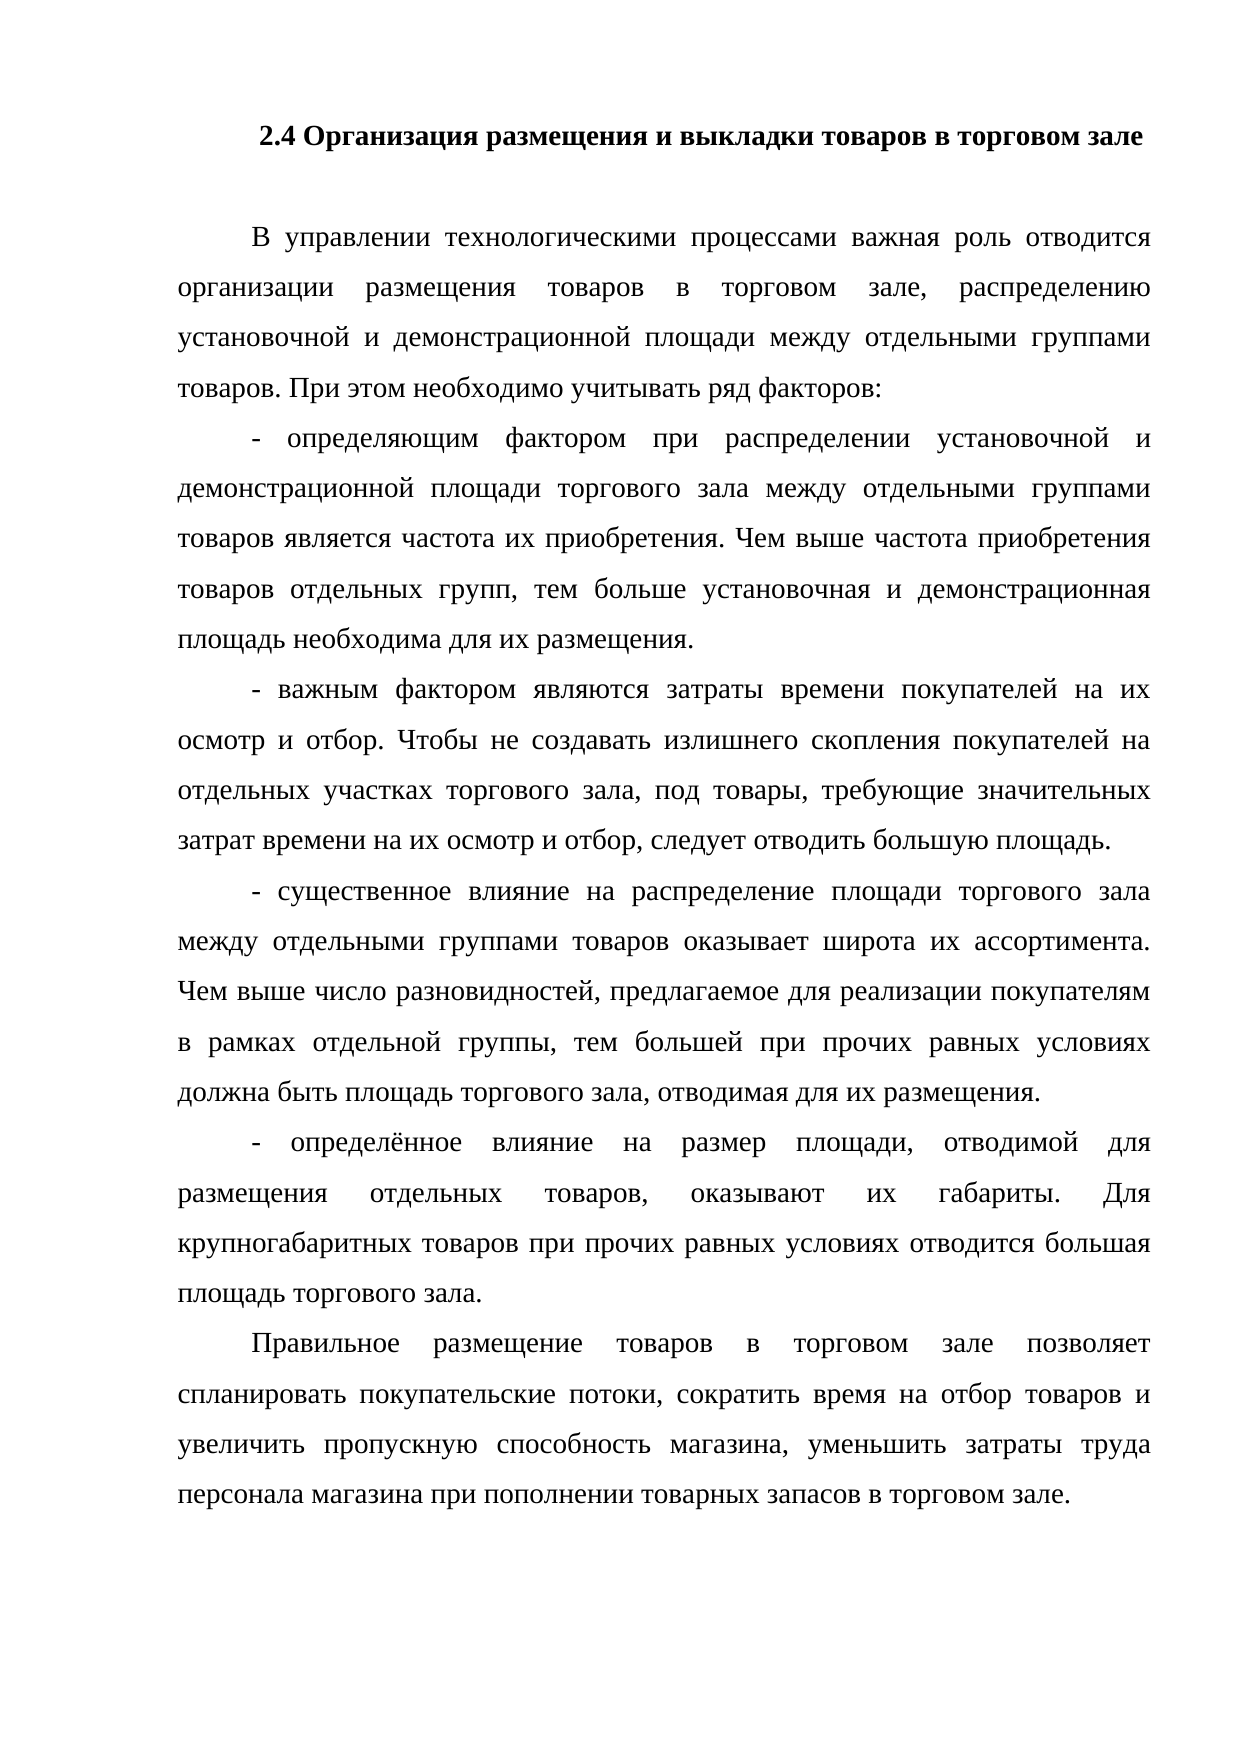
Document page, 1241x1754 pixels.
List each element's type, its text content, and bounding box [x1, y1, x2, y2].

text - определённое влияние на размер площади, отводимой для размещения отдельных товаров, оказывают их габариты. Для крупногабаритных товаров при прочих равных условиях отводится большая площадь торгового зала. [177, 1124, 1152, 1309]
text В управлении технологическими процессами важная роль отводится организации размещения товаров в торговом зале, распределению установочной и демонстрационной площади между отдельными группами товаров. При этом необходимо учитывать ряд факторов: [177, 219, 1152, 403]
text - определяющим фактором при распределении установочной и демонстрационной площади торгового зала между отдельными группами товаров является частота их приобретения. Чем выше частота приобретения товаров отдельных групп, тем больше установочная и демонстрационная площадь необходима для их размещения. [177, 420, 1152, 655]
text - существенное влияние на распределение площади торгового зала между отдельными группами товаров оказывает широта их ассортимента. Чем выше число разновидностей, предлагаемое для реализации покупателям в рамках отдельной группы, тем большей при прочих равных условиях должна быть площадь торгового зала, отводимая для их размещения. [177, 873, 1152, 1108]
text Правильное размещение товаров в торговом зале позволяет спланировать покупательские потоки, сократить время на отбор товаров и увеличить пропускную способность магазина, уменьшить затраты труда персонала магазина при пополнении товарных запасов в торговом зале. [177, 1326, 1152, 1510]
text - важным фактором являются затраты времени покупателей на их осмотр и отбор. Чтобы не создавать излишнего скопления покупателей на отдельных участках торгового зала, под товары, требующие значительных затрат времени на их осмотр и отбор, следует отводить большую площадь. [177, 672, 1152, 856]
text 2.4 Организация размещения и выкладки товаров в торговом зале [177, 118, 1152, 152]
